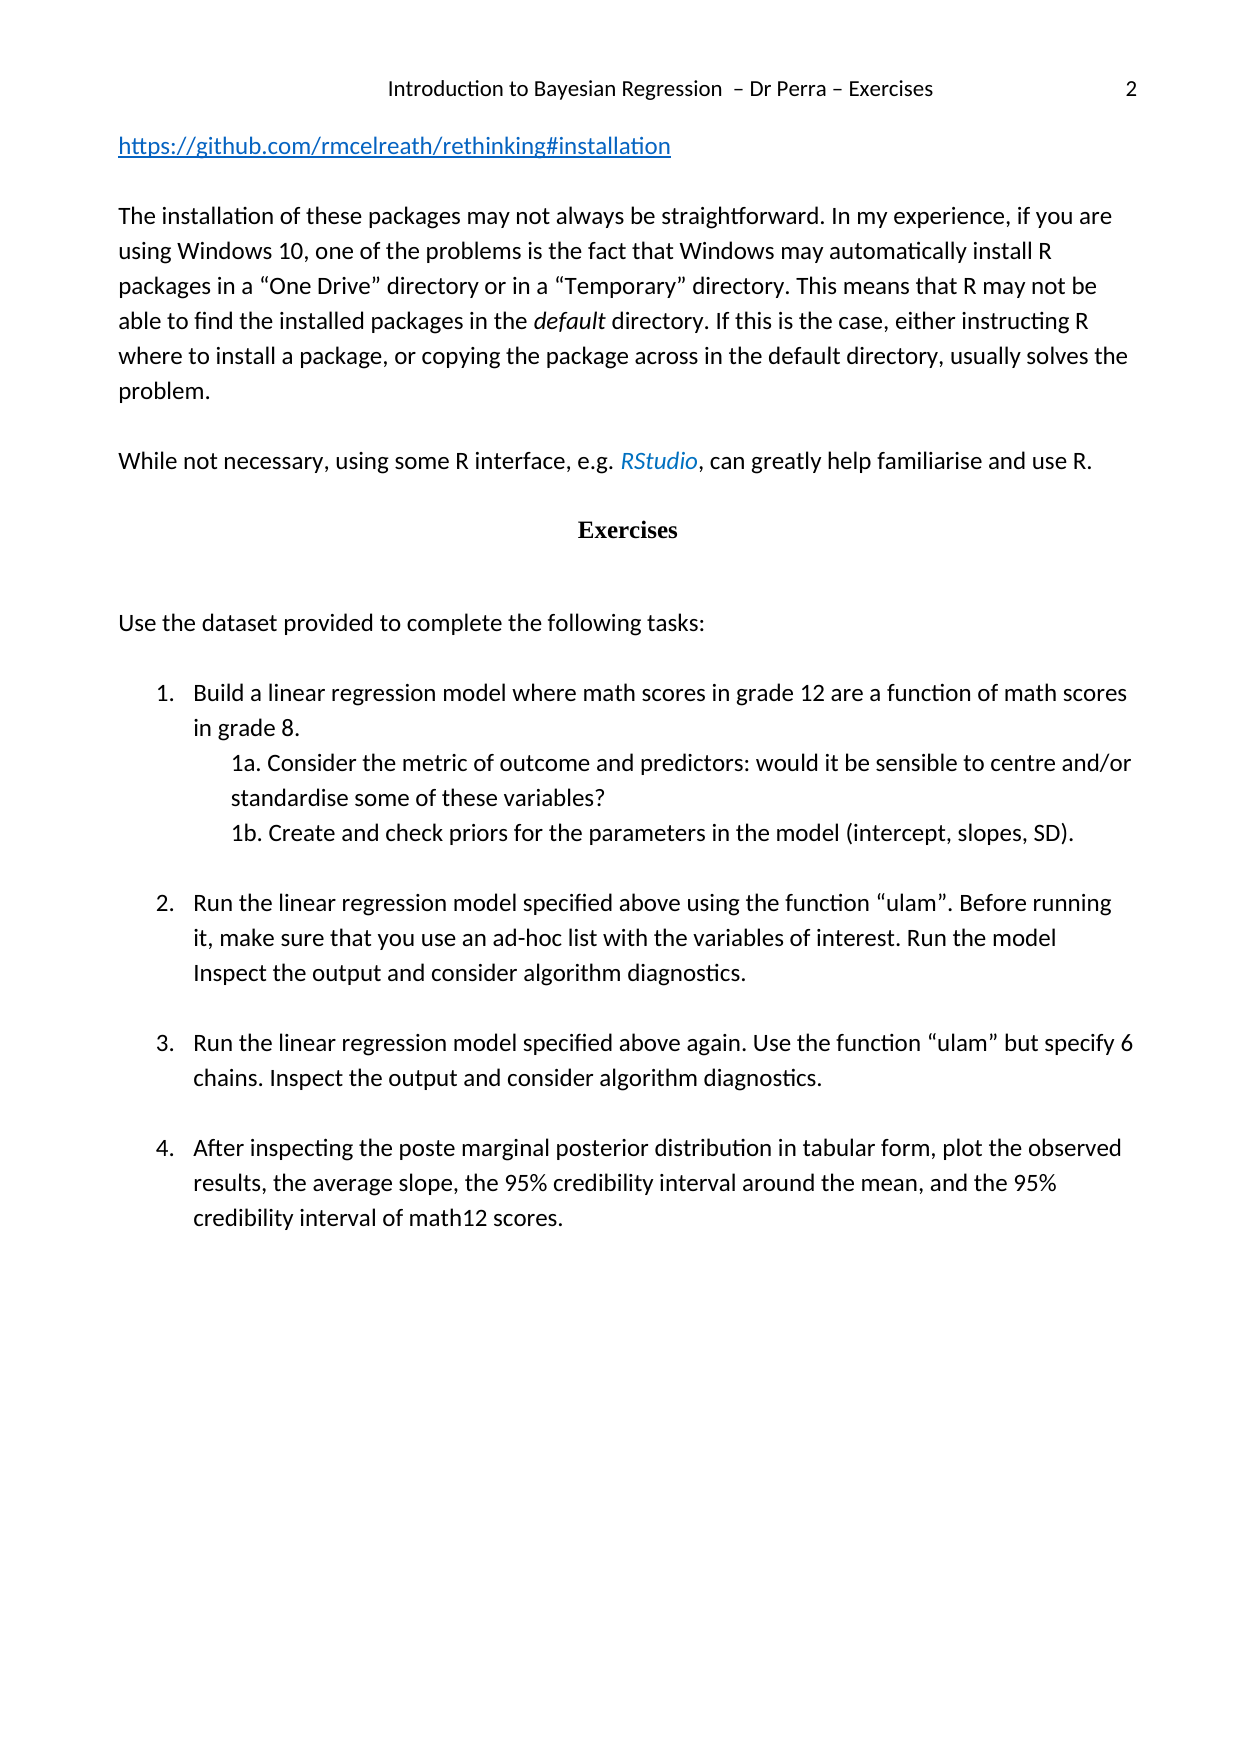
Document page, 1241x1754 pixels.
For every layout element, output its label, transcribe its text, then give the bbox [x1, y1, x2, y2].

title Exercises [118, 515, 1137, 543]
text 1a. Consider the metric of outcome and predictors: would it be sensible to centre and/or standardise some of these variables? [231, 747, 1137, 813]
text https://github.com/rmcelreath/rethinking#installation [118, 130, 1137, 160]
text While not necessary, using some R interface, e.g. RStudio, can greatly help familiarise and use R. [118, 445, 1137, 475]
list After inspecting the poste marginal posterior distribution in tabular form, plot the observed results, the average slope, the 95% credibility interval around the mean, and the 95% credibility interval of math12 scores. [156, 1132, 1137, 1233]
list Build a linear regression model where math scores in grade 12 are a function of math scores in grade 8. [156, 677, 1137, 743]
text 1b. Create and check priors for the parameters in the model (intercept, slopes, SD). [231, 817, 1137, 848]
text The installation of these packages may not always be straightforward. In my experience, if you are using Windows 10, one of the problems is the fact that Windows may automatically install R packages in a “One Drive” directory or in a “Temporary” directory. This means that R may not be able to find the installed packages in the default directory. If this is the case, either instructing R where to install a package, or copying the package across in the default directory, usually solves the problem. [118, 200, 1137, 405]
list Run the linear regression model specified above again. Use the function “ulam” but specify 6 chains. Inspect the output and consider algorithm diagnostics. [156, 1027, 1137, 1093]
text Use the dataset provided to complete the following tasks: [118, 607, 1137, 638]
list Run the linear regression model specified above using the function “ulam”. Before running it, make sure that you use an ad-hoc list with the variables of interest. Run the model Inspect the output and consider algorithm diagnostics. [156, 887, 1137, 988]
